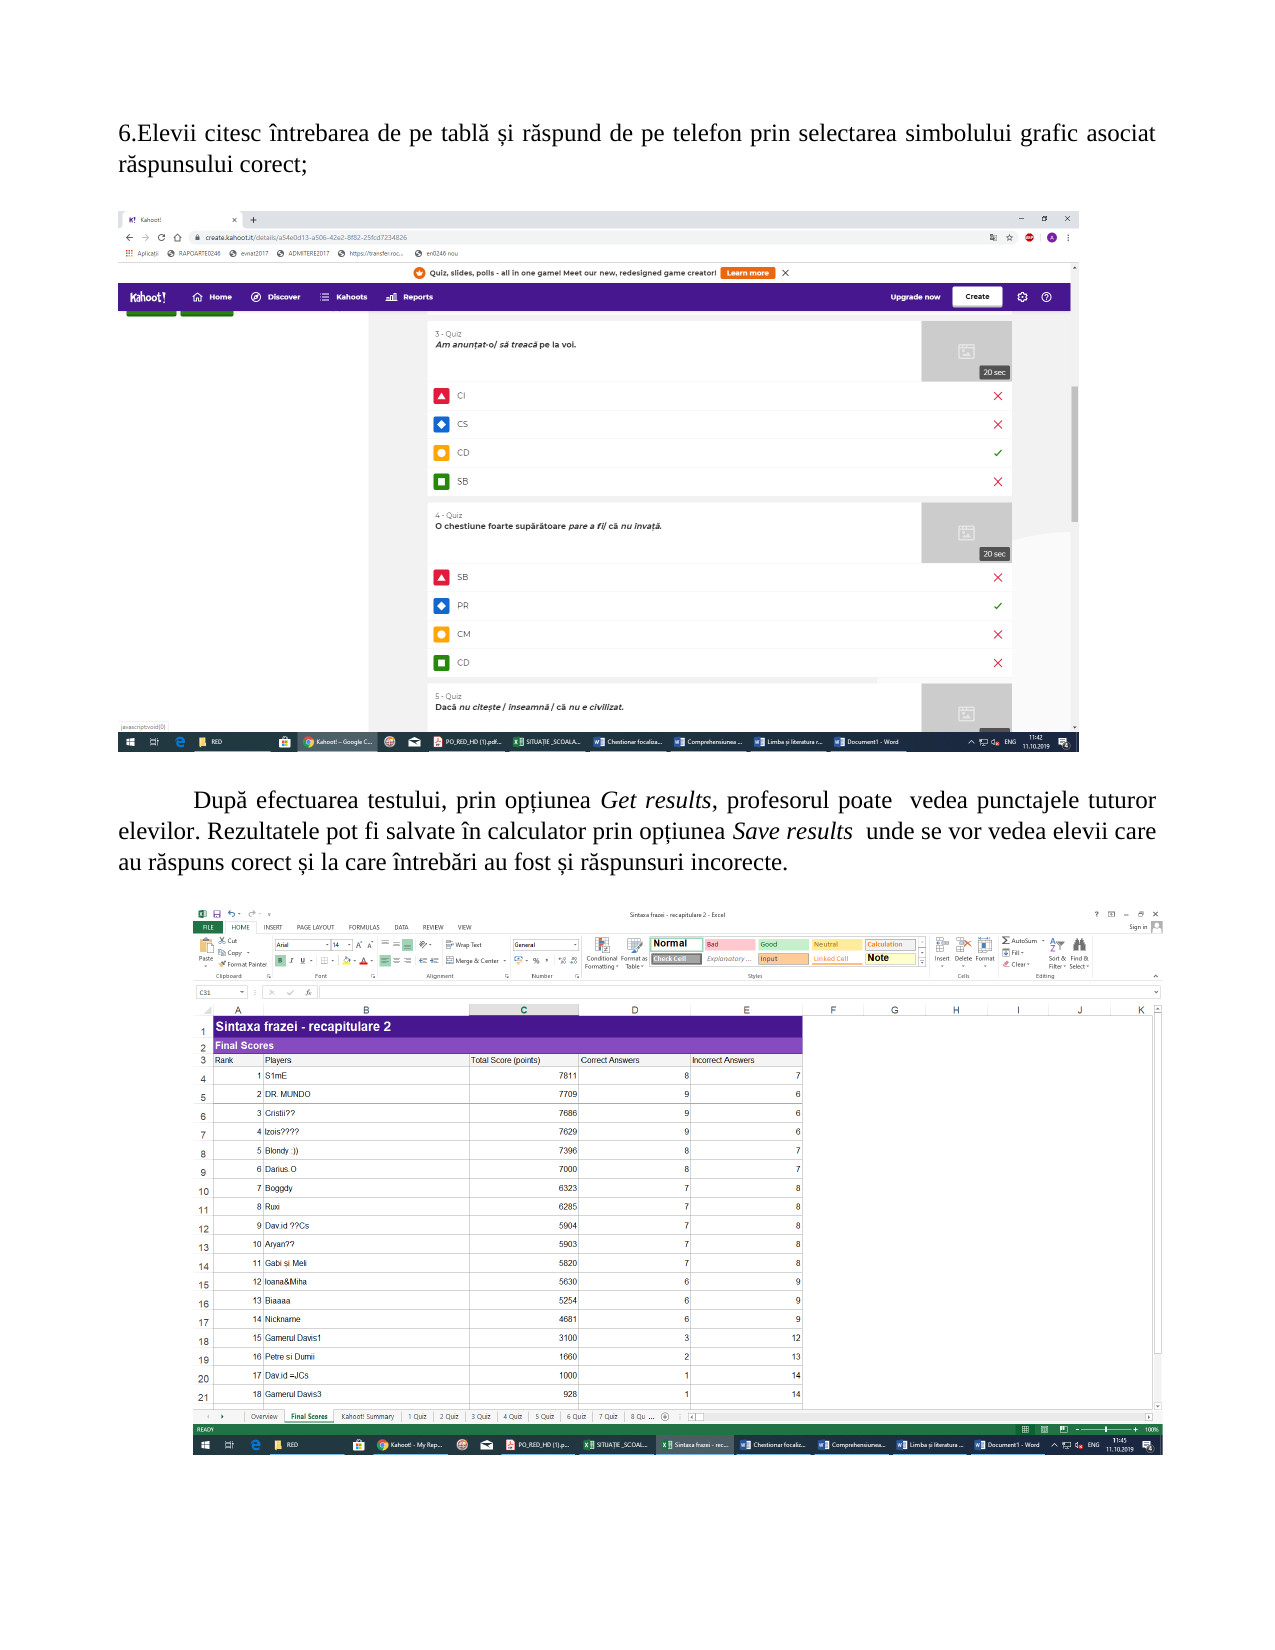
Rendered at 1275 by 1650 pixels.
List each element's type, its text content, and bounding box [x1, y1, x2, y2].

text 6.Elevii citesc întrebarea de pe tablă și răspund de pe telefon prin selectarea simbolului grafic asociat răspunsului corect; [118, 118, 1157, 178]
picture [193, 908, 1163, 1455]
picture [118, 211, 1079, 752]
text După efectuarea testului, prin opțiunea Get results, profesorul poate vedea punctajele tuturor elevilor. Rezultatele pot fi salvate în calculator prin opțiunea Save results unde se vor vedea elevii care au răspuns corect și la care întrebări au fost și răspunsuri incorecte. [118, 785, 1157, 876]
